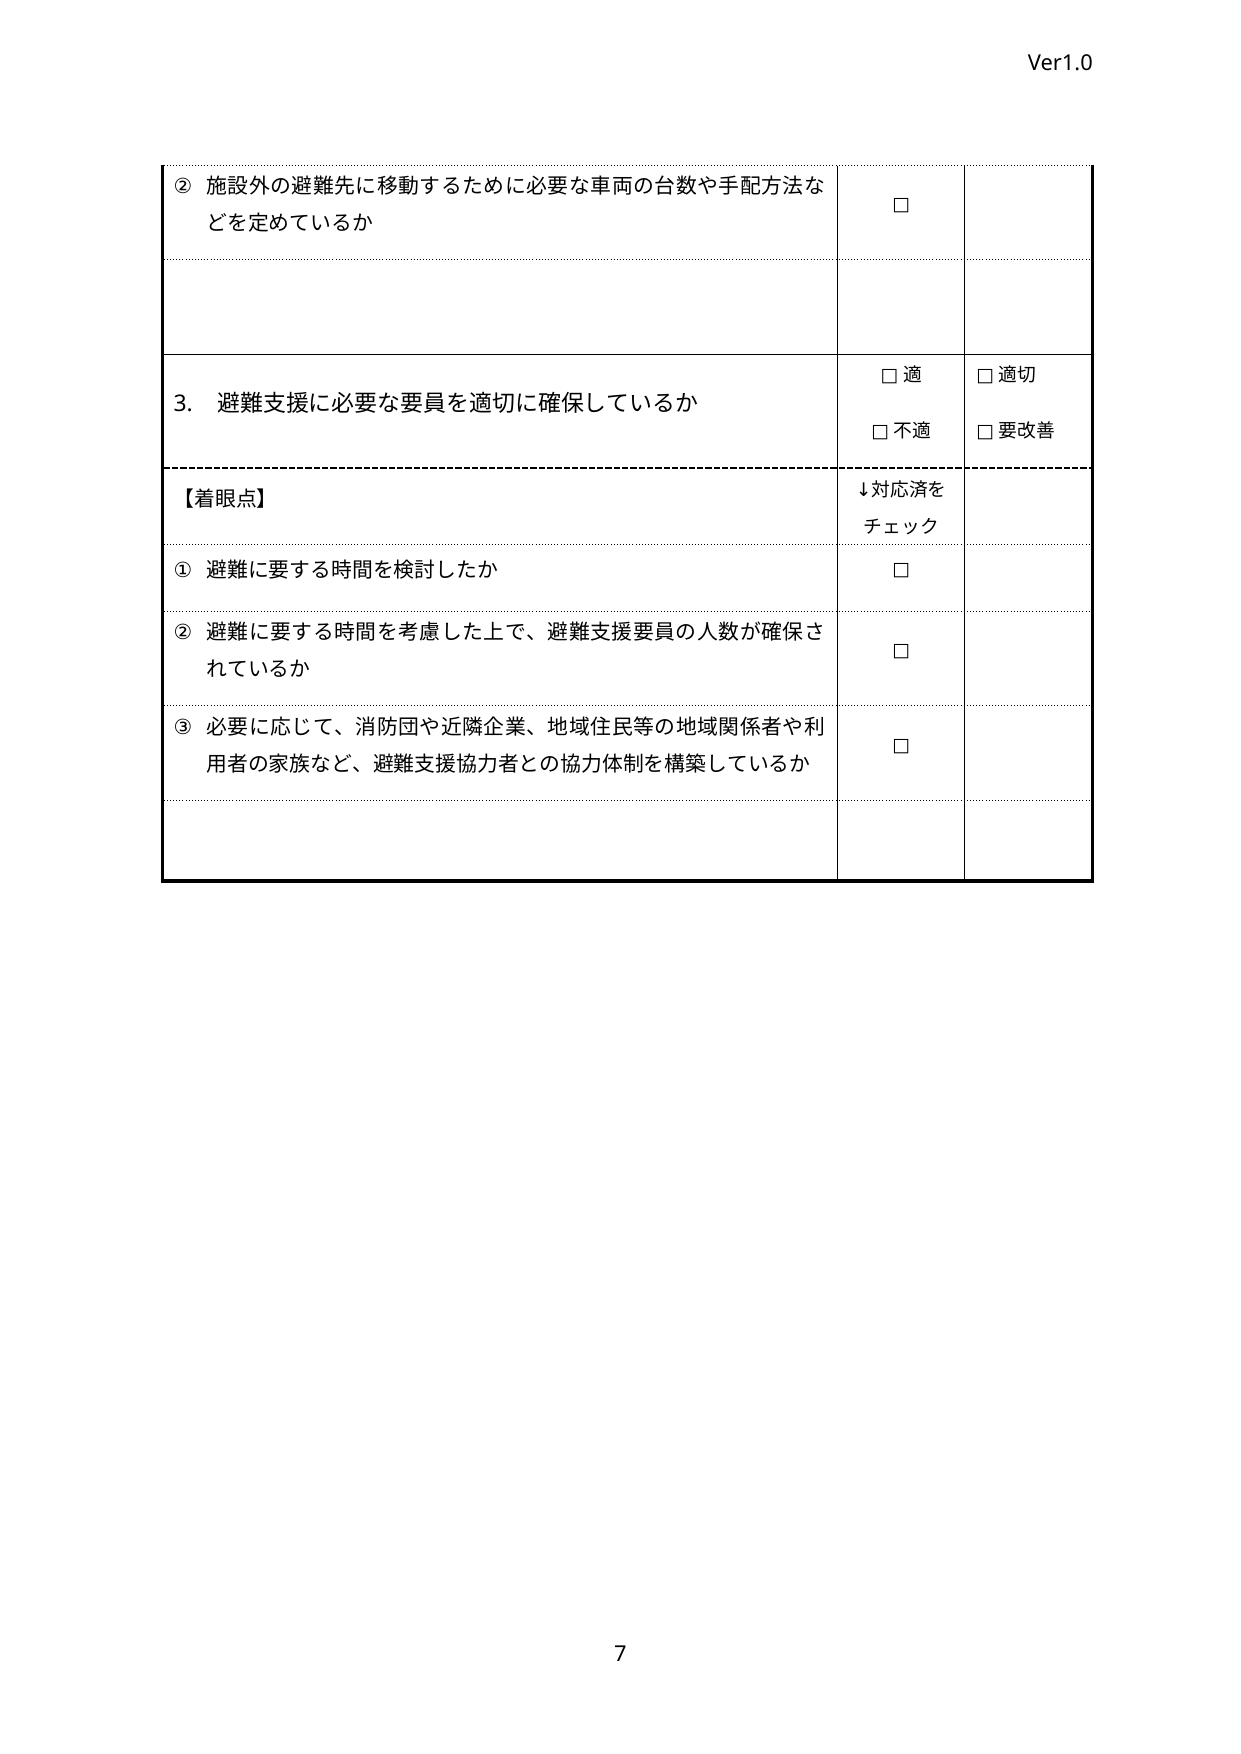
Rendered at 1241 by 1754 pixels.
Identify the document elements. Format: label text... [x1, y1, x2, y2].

table_cell 【着眼点】 [164, 467, 837, 544]
table_cell 避難に要する時間を検討したか [164, 544, 837, 611]
table_cell [965, 544, 1091, 611]
table_cell [164, 800, 837, 879]
table_cell [965, 165, 1091, 259]
table_cell 必要に応じて、消防団や近隣企業、地域住民等の地域関係者や利用者の家族など、避難支援協力者との協力体制を構築しているか [164, 705, 837, 800]
table_cell □ 適切 □ 要改善 [965, 355, 1091, 467]
table_cell [838, 800, 964, 879]
table_cell □ [838, 611, 964, 705]
table_cell 避難支援に必要な要員を適切に確保しているか [164, 355, 837, 467]
table_cell ↓対応済を チェック [838, 467, 964, 544]
table_cell □ [838, 705, 964, 800]
table_cell □ [838, 544, 964, 611]
table_cell [965, 705, 1091, 800]
table_cell 施設外の避難先に移動するために必要な車両の台数や手配方法などを定めているか [164, 165, 837, 259]
table_cell [965, 800, 1091, 879]
table_cell [965, 467, 1091, 544]
table_cell □ [838, 165, 964, 259]
table_cell [164, 259, 837, 353]
table_cell [965, 611, 1091, 705]
table_cell [838, 259, 964, 353]
table_cell 避難に要する時間を考慮した上で、避難支援要員の人数が確保されているか [164, 611, 837, 705]
table_cell □ 適 □ 不適 [838, 355, 964, 467]
table_cell [965, 259, 1091, 353]
